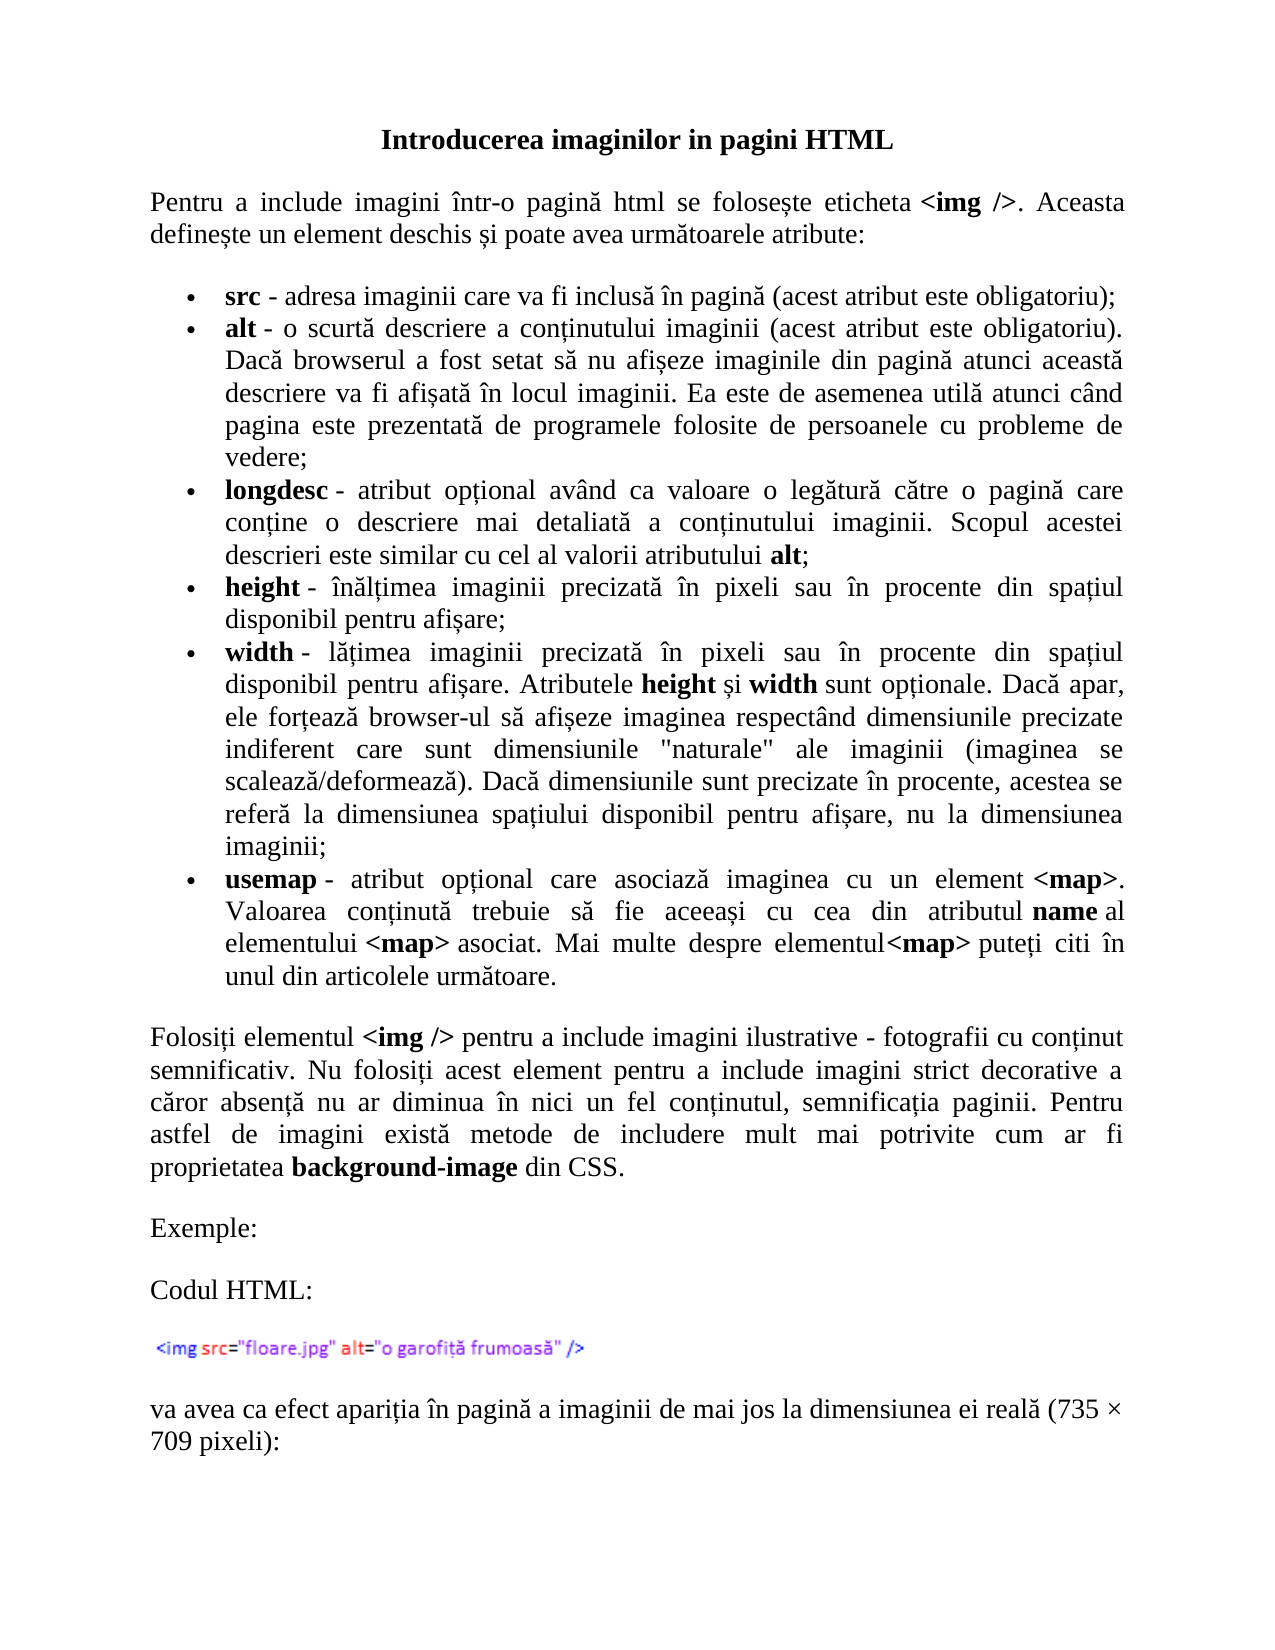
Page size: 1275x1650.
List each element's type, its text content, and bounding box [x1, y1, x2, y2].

text va avea ca efect apariția în pagină a imaginii de mai jos la dimensiunea ei reală (735 × 709 pixeli): [150, 1392, 1125, 1457]
text Introducerea imaginilor in pagini HTML [150, 122, 1125, 155]
text Pentru a include imagini într-o pagină html se folosește eticheta <img />. Aceasta definește un element deschis și poate avea următoarele atribute: [150, 184, 1125, 249]
text Codul HTML: [150, 1273, 1125, 1306]
text Exemple: [150, 1212, 1125, 1244]
list longdesc - atribut opțional având ca valoare o legătură către o pagină care conține o descriere mai detaliată a conținutului imaginii. Scopul acestei descrieri este similar cu cel al valorii atributului alt; [187, 473, 1125, 570]
list width - lățimea imaginii precizată în pixeli sau în procente din spațiul disponibil pentru afișare. Atributele height și width sunt opționale. Dacă apar, ele forțează browser-ul să afișeze imaginea respectând dimensiunile precizate indiferent care sunt dimensiunile "naturale" ale imaginii (imaginea se scalează/deformează). Dacă dimensiunile sunt precizate în procente, acestea se referă la dimensiunea spațiului disponibil pentru afișare, nu la dimensiunea imaginii; [187, 635, 1125, 862]
text Folosiți elementul <img /> pentru a include imagini ilustrative - fotografii cu conținut semnificativ. Nu folosiți acest element pentru a include imagini strict decorative a căror absență nu ar diminua în nici un fel conținutul, semnificația paginii. Pentru astfel de imagini există metode de includere mult mai potrivite cum ar fi proprietatea background-image din CSS. [150, 1020, 1125, 1182]
list alt - o scurtă descriere a conținutului imaginii (acest atribut este obligatoriu). Dacă browserul a fost setat să nu afișeze imaginile din pagină atunci această descriere va fi afișată în locul imaginii. Ea este de asemenea utilă atunci când pagina este prezentată de programele folosite de persoanele cu probleme de vedere; [187, 311, 1125, 473]
list usemap - atribut opțional care asociază imaginea cu un element <map>. Valoarea conținută trebuie să fie aceeași cu cea din atributul name al elementului <map> asociat. Mai multe despre elementul<map> puteți citi în unul din articolele următoare. [187, 862, 1125, 991]
list height - înălțimea imaginii precizată în pixeli sau în procente din spațiul disponibil pentru afișare; [187, 570, 1125, 635]
picture [150, 1334, 589, 1363]
list src - adresa imaginii care va fi inclusă în pagină (acest atribut este obligatoriu); [187, 278, 1125, 311]
